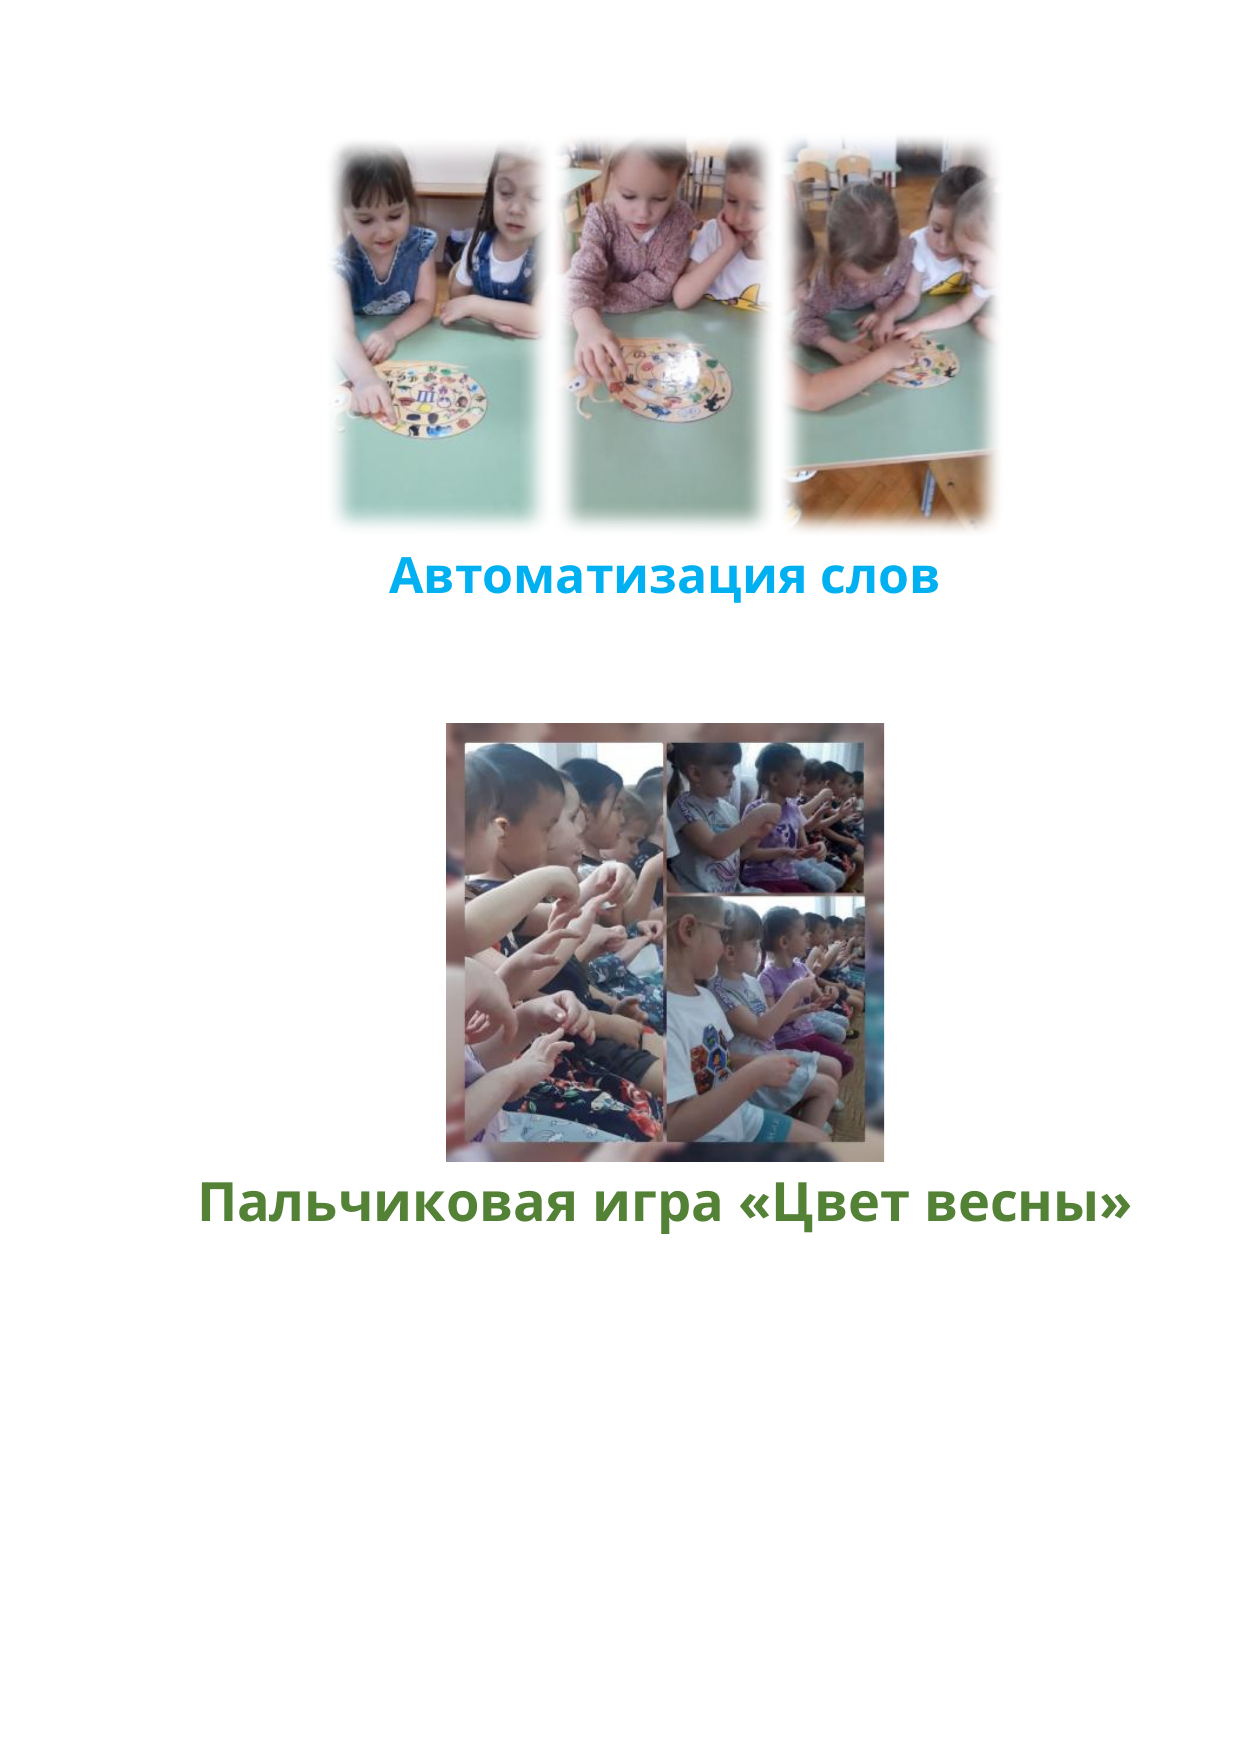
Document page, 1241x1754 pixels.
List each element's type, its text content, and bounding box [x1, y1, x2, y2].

list Автоматизация слов [149, 540, 1181, 608]
picture [582, 162, 747, 508]
list Пальчиковая игра «Цвет весны» [149, 1163, 1181, 1237]
picture [806, 160, 976, 509]
picture [354, 166, 523, 508]
picture [446, 723, 885, 1162]
